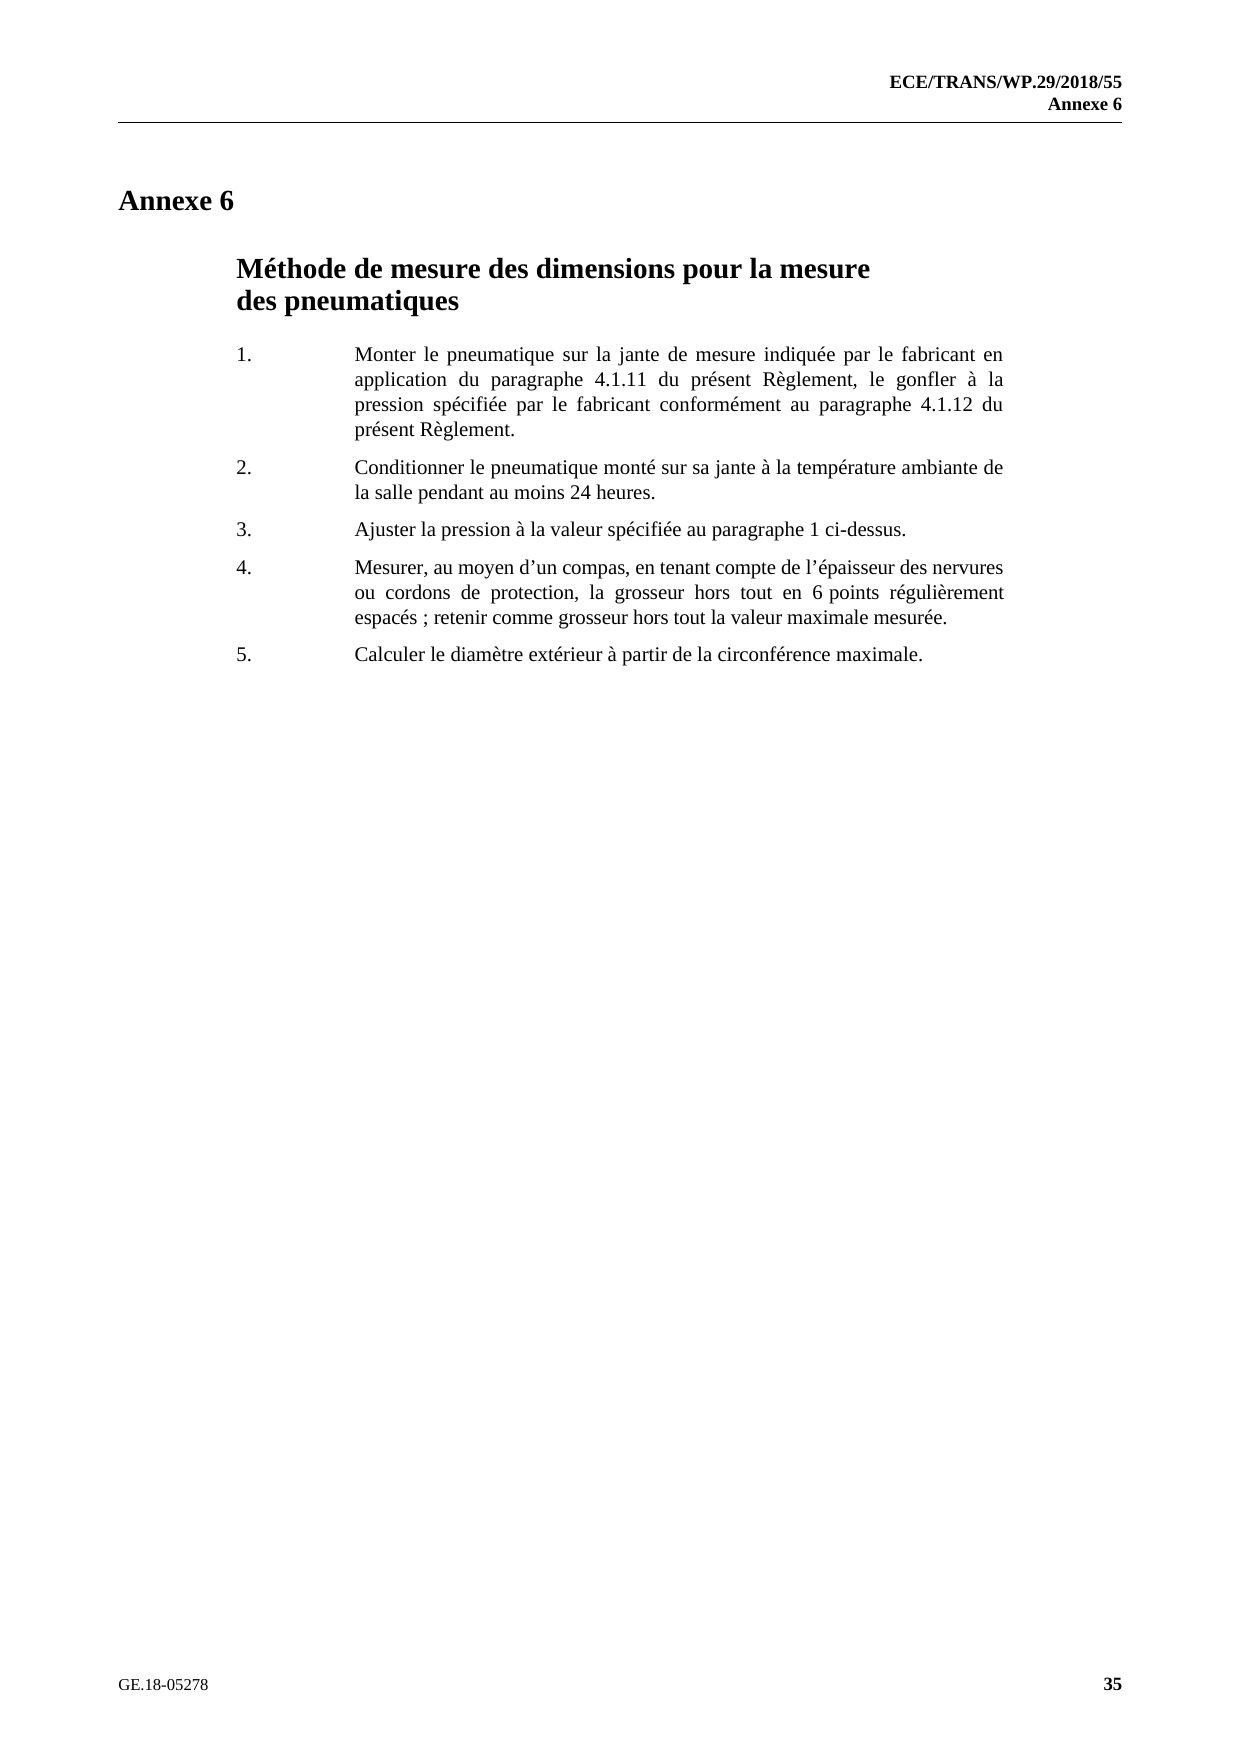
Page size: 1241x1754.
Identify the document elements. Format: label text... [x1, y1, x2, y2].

text 2. Conditionner le pneumatique monté sur sa jante à la température ambiante de la salle pendant au moins 24 heures. [236, 454, 1004, 504]
text 5. Calculer le diamètre extérieur à partir de la circonférence maximale. [236, 641, 1004, 666]
text Méthode de mesure des dimensions pour la mesure des pneumatiques [118, 254, 1004, 316]
text 3. Ajuster la pression à la valeur spécifiée au paragraphe 1 ci-dessus. [236, 516, 1004, 541]
text Annexe 6 [118, 185, 1004, 216]
text 4. Mesurer, au moyen d’un compas, en tenant compte de l’épaisseur des nervures ou cordons de protection, la grosseur hors tout en 6 points régulièrement espacés ; retenir comme grosseur hors tout la valeur maximale mesurée. [236, 554, 1004, 629]
text 1. Monter le pneumatique sur la jante de mesure indiquée par le fabricant en application du paragraphe 4.1.11 du présent Règlement, le gonfler à la pression spécifiée par le fabricant conformément au paragraphe 4.1.12 du présent Règlement. [236, 341, 1004, 441]
